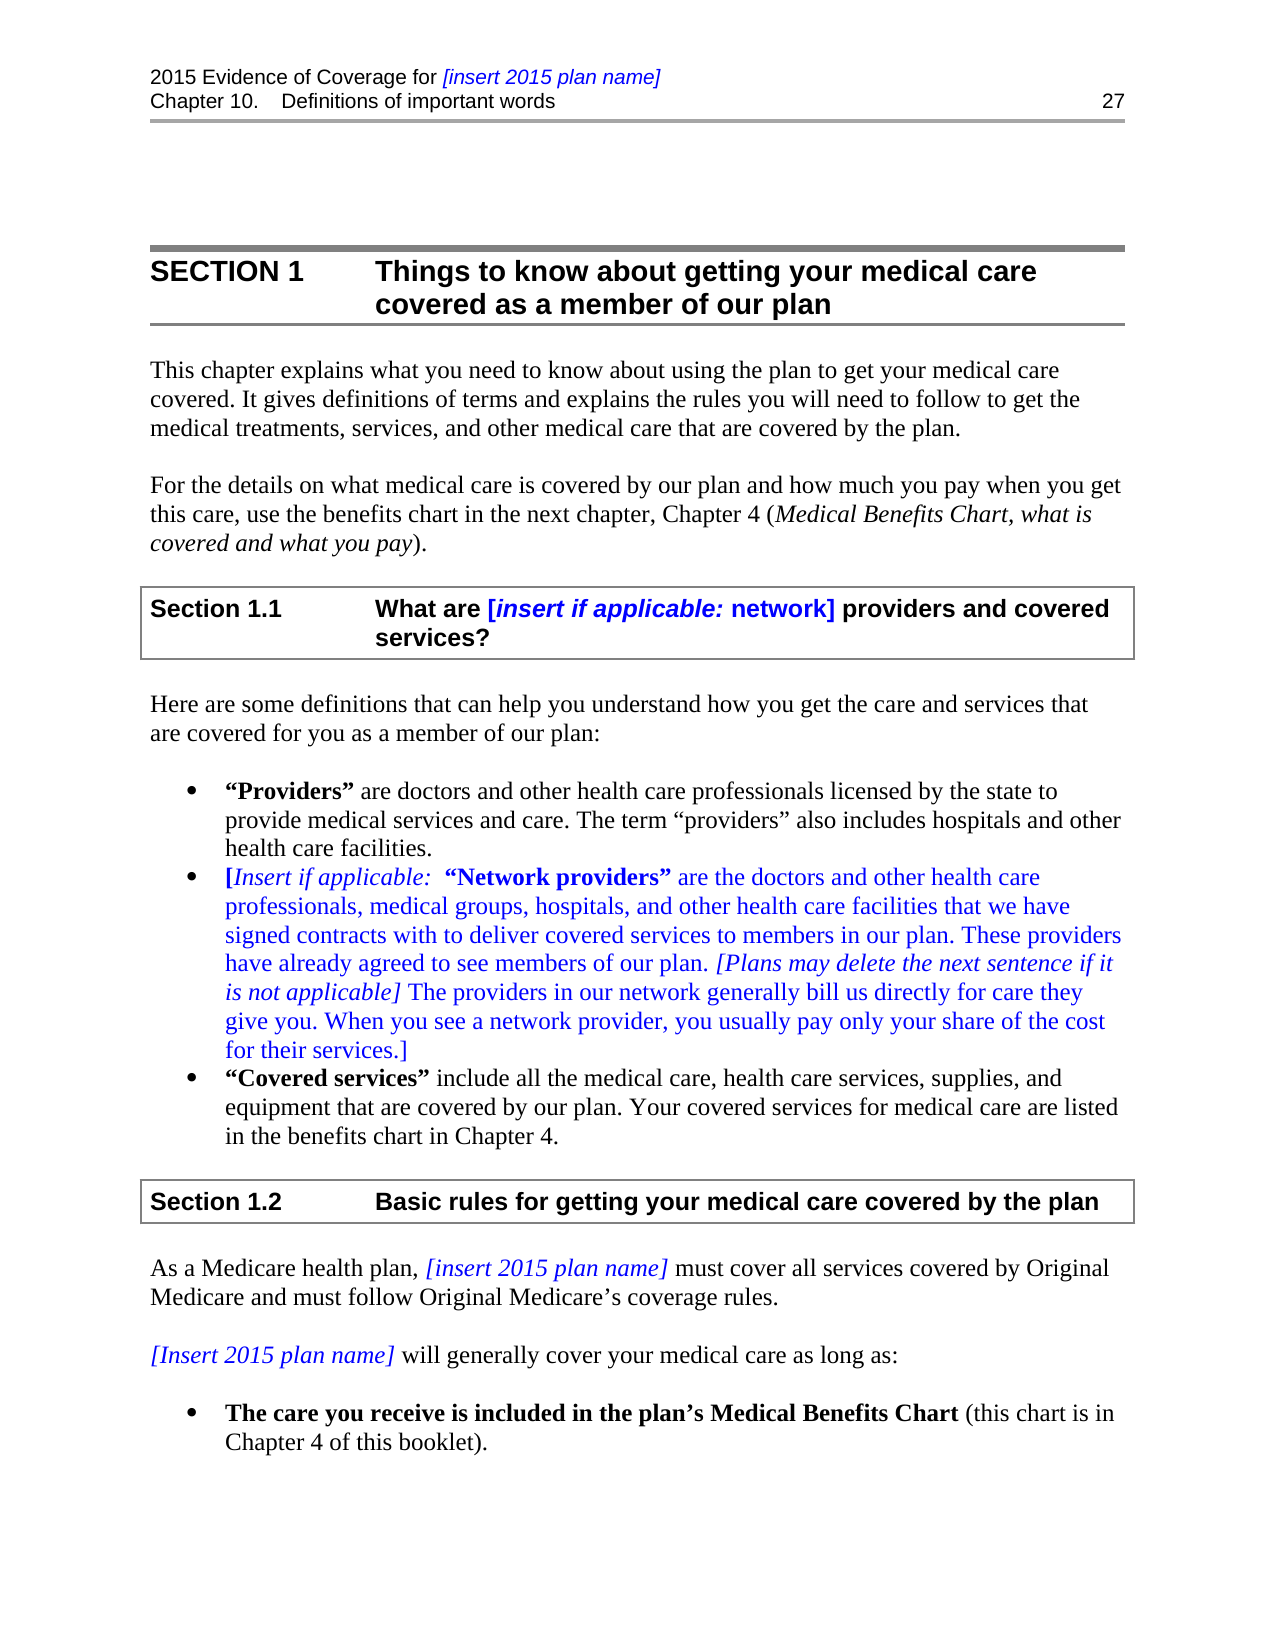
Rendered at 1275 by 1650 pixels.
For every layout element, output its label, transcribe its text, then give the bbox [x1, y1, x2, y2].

text Here are some definitions that can help you understand how you get the care and services that are covered for you as a member of our plan: [150, 689, 1125, 747]
list “Covered services” include all the medical care, health care services, supplies, and equipment that are covered by our plan. Your covered services for medical care are listed in the benefits chart in Chapter 4. [187, 1088, 1125, 1175]
text This chapter explains what you need to know about using the plan to get your medical care covered. It gives definitions of terms and explains the rules you will need to follow to get the medical treatments, services, and other medical care that are covered by the plan. [150, 355, 1125, 441]
text For the details on what medical care is covered by our plan and how much you pay when you get this care, use the benefits chart in the next chapter, Chapter 4 (Medical Benefits Chart, what is covered and what you pay). [150, 471, 1125, 557]
text As a Medicare health plan, [insert 2015 plan name] must cover all services covered by Original Medicare and must follow Original Medicare’s coverage rules. [150, 1274, 1125, 1332]
list [Insert if applicable: “Network providers” are the doctors and other health care professionals, medical groups, hospitals, and other health care facilities that we have signed contracts with to deliver covered services to members in our plan. These providers have already agreed to see members of our plan. [Plans may delete the next sentence if it is not applicable] The providers in our network generally bill us directly for care they give you. When you see a network provider, you usually pay only your share of the cost for their services.] [187, 875, 1125, 1076]
subtitle Section 1.2 Basic rules for getting your medical care covered by the plan [142, 1202, 1133, 1243]
list “Providers” are doctors and other health care professionals licensed by the state to provide medical services and care. The term “providers” also includes hospitals and other health care facilities. [187, 776, 1125, 862]
text [Insert 2015 plan name] will generally cover your medical care as long as: [150, 1361, 1125, 1390]
subtitle Section 1.1 What are [insert if applicable: network] providers and covered services? [142, 588, 1133, 658]
list The care you receive is included in the plan’s Medical Benefits Chart (this chart is in Chapter 4 of this booklet). [187, 1419, 1125, 1476]
subtitle SECTION 1 Things to know about getting your medical care covered as a member of our plan [150, 252, 1125, 323]
